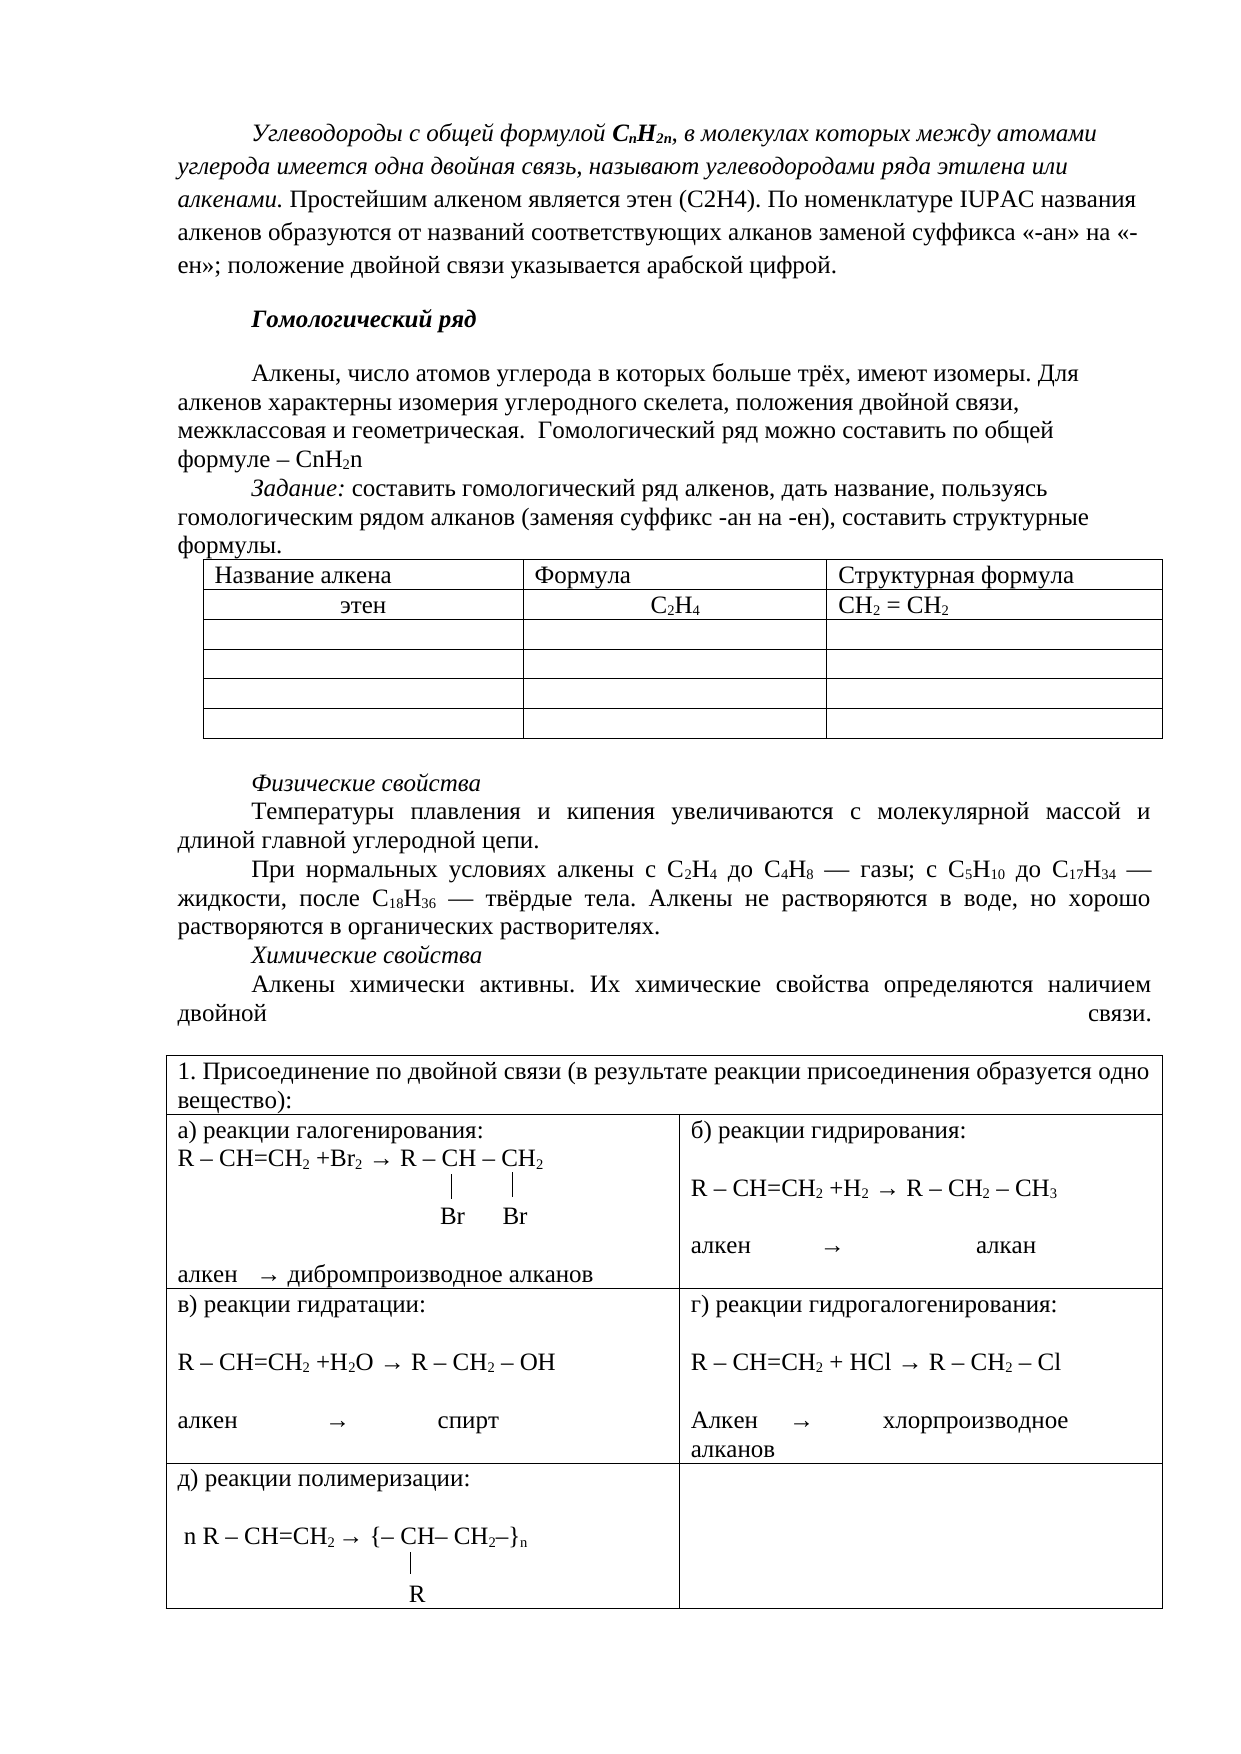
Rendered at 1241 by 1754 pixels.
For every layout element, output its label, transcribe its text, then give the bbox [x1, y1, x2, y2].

table_cell [524, 709, 826, 738]
table_cell [204, 620, 523, 648]
table_cell [204, 650, 523, 678]
table_cell [524, 620, 826, 648]
table_cell [827, 650, 1162, 678]
table_header Структурная формула [827, 560, 1162, 589]
table_cell д) реакции полимеризации: n R – CH=CH2 → {– CH– CH2–}n R [167, 1464, 679, 1608]
table_header 1. Присоединение по двойной связи (в результате реакции присоединения образуется одно вещество): [167, 1056, 1162, 1114]
table_cell [680, 1464, 1162, 1608]
text Алкены химически активны. Их химические свойства определяются наличием двойной связи. [177, 969, 1152, 1055]
text Задание: составить гомологический ряд алкенов, дать название, пользуясь гомологическим рядом алканов (заменяя суффикс -ан на -ен), составить структурные формулы. [177, 473, 1152, 559]
text Алкены, число атомов углерода в которых больше трёх, имеют изомеры. Для алкенов характерны изомерия углеродного скелета, положения двойной связи, межклассовая и геометрическая. Гомологический ряд можно составить по общей формуле – СnН2n [177, 358, 1152, 473]
text Температуры плавления и кипения увеличиваются с молекулярной массой и длиной главной углеродной цепи. [177, 796, 1152, 854]
table_cell [827, 709, 1162, 738]
table_cell [204, 709, 523, 738]
table_header Формула [524, 560, 826, 589]
table_cell г) реакции гидрогалогенирования: R – CH=CH2 + НСl → R – CH2 – Сl Алкен → хлорпроизводное алканов [680, 1289, 1162, 1462]
table_header Название алкена [204, 560, 523, 589]
text Физические свойства [177, 768, 1152, 796]
table_cell [524, 679, 826, 708]
table_cell C2H4 [524, 590, 826, 619]
text При нормальных условиях алкены с C2H4 до C4H8 — газы; с C5H10 до C17H34 — жидкости, после C18H36 — твёрдые тела. Алкены не растворяются в воде, но хорошо растворяются в органических растворителях. [177, 854, 1152, 940]
table_cell [204, 679, 523, 708]
table_cell [827, 679, 1162, 708]
table_cell б) реакции гидрирования: R – CH=CH2 +Н2 → R – CH2 – CH3 алкен → алкан [680, 1115, 1162, 1288]
table_cell этен [204, 590, 523, 619]
table_cell а) реакции галогенирования: R – CH=CH2 +Br2 → R – CH – CH2 Br Br алкен → дибромпроизводное алканов [167, 1115, 679, 1288]
table_cell [524, 650, 826, 678]
table_cell СН2 = СН2 [827, 590, 1162, 619]
text Углеводороды с общей формулой СnН2n, в молекулах которых между атомами углерода имеется одна двойная связь, называют углеводородами ряда этилена или алкенами. Простейшим алкеном является этен (C2H4). По номенклатуре IUPAC названия алкенов образуются от названий соответствующих алканов заменой суффикса «-ан» на «-ен»; положение двойной связи указывается арабской цифрой. [177, 118, 1152, 279]
text Гомологический ряд [177, 304, 1152, 333]
table_cell в) реакции гидратации: R – CH=CH2 +Н2О → R – CH2 – ОН алкен → спирт [167, 1289, 679, 1462]
text Химические свойства [177, 940, 1152, 969]
table_cell [827, 620, 1162, 648]
